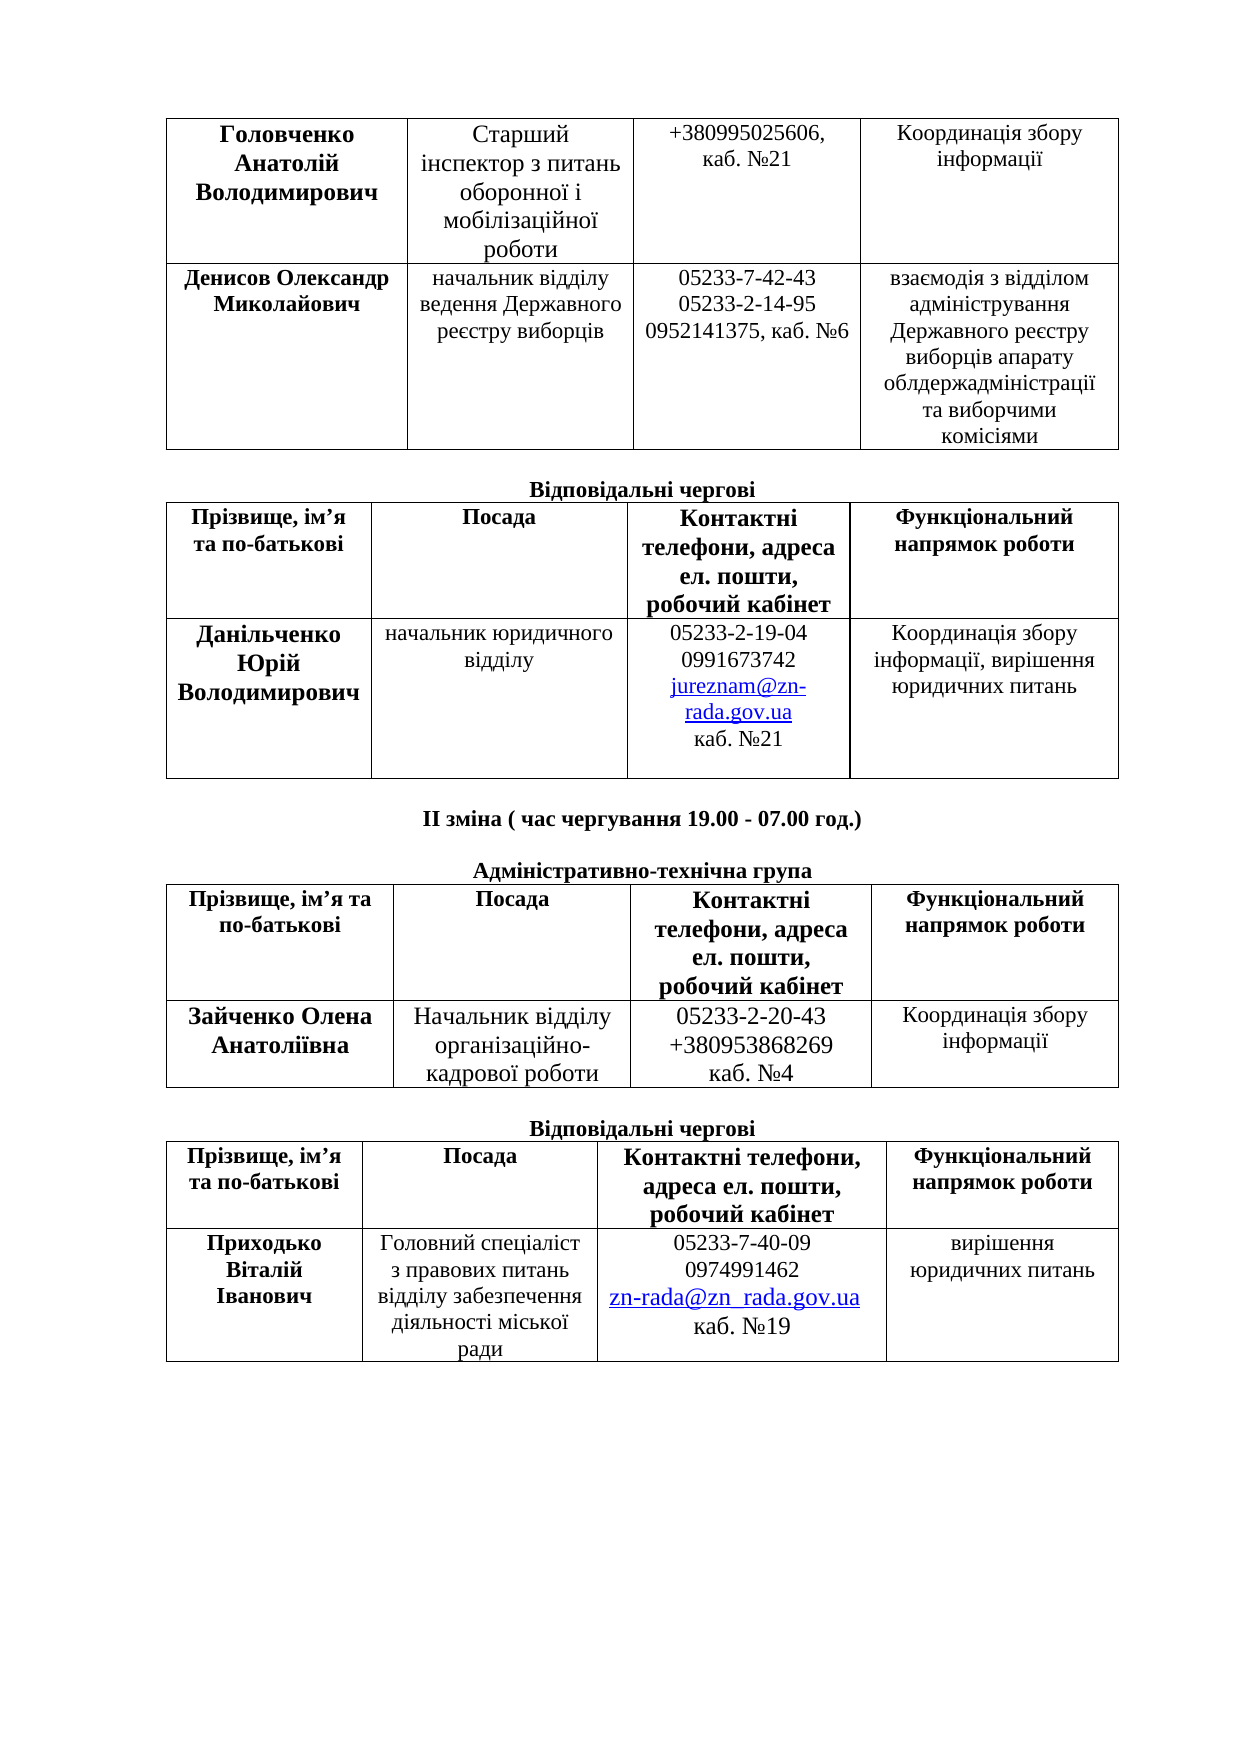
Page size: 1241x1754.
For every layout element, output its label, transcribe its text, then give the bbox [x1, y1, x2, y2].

table_cell Координація збору інформації [872, 1001, 1118, 1087]
table_cell Денисов Олександр Миколайович [167, 264, 407, 448]
table_cell Начальник відділу організаційно-кадрової роботи [394, 1001, 630, 1087]
table_header Функціональний напрямок роботи [851, 503, 1118, 618]
table_cell Старший інспектор з питань оборонної і мобілізаційної роботи [408, 119, 633, 263]
table_cell Головний спеціаліст з правових питань відділу забезпечення діяльності міської ради [363, 1229, 597, 1361]
table_header Посада [372, 503, 627, 618]
text ІІ зміна ( час чергування 19.00 - 07.00 год.) [177, 805, 1107, 831]
table_cell Координація збору інформації, вирішення юридичних питань [851, 619, 1118, 777]
text Адміністративно-технічна група [177, 857, 1107, 884]
table_cell взаємодія з відділом адміністрування Державного реєстру виборців апарату облдержадміністрації та виборчими комісіями [861, 264, 1118, 448]
table_cell 05233-2-20-43 +380953868269 каб. №4 [631, 1001, 871, 1087]
table_header Прізвище, ім’я та по-батькові [167, 503, 371, 618]
table_cell начальник відділу ведення Державного реєстру виборців [408, 264, 633, 448]
table_cell Координація збору інформації [861, 119, 1118, 263]
table_header Прізвище, ім’я та по-батькові [167, 1142, 362, 1228]
table_cell Приходько Віталій Іванович [167, 1229, 362, 1361]
table_header Посада [394, 885, 630, 1000]
table_header Контактні телефони, адреса ел. пошти, робочий кабінет [631, 885, 871, 1000]
table_cell 05233-7-42-43 05233-2-14-95 0952141375, каб. №6 [634, 264, 860, 448]
table_header Прізвище, ім’я та по-батькові [167, 885, 393, 1000]
text Відповідальні чергові [177, 476, 1107, 502]
text Відповідальні чергові [177, 1114, 1107, 1141]
table_cell 05233-2-19-04 0991673742 jureznam@zn-rada.gov.ua каб. №21 [628, 619, 849, 777]
table_header Посада [363, 1142, 597, 1228]
table_cell Головченко Анатолій Володимирович [167, 119, 407, 263]
table_cell 05233-7-40-09 0974991462 zn-rada@zn_rada.gov.ua каб. №19 [598, 1229, 886, 1361]
table_cell Данільченко Юрій Володимирович [167, 619, 371, 777]
table_header Функціональний напрямок роботи [872, 885, 1118, 1000]
table_cell Зайченко Олена Анатоліївна [167, 1001, 393, 1087]
table_cell вирішення юридичних питань [887, 1229, 1118, 1361]
table_header Функціональний напрямок роботи [887, 1142, 1118, 1228]
table_cell начальник юридичного відділу [372, 619, 627, 777]
table_header Контактні телефони, адреса ел. пошти, робочий кабінет [598, 1142, 886, 1228]
table_cell +380995025606, каб. №21 [634, 119, 860, 263]
table_header Контактні телефони, адреса ел. пошти, робочий кабінет [628, 503, 849, 618]
